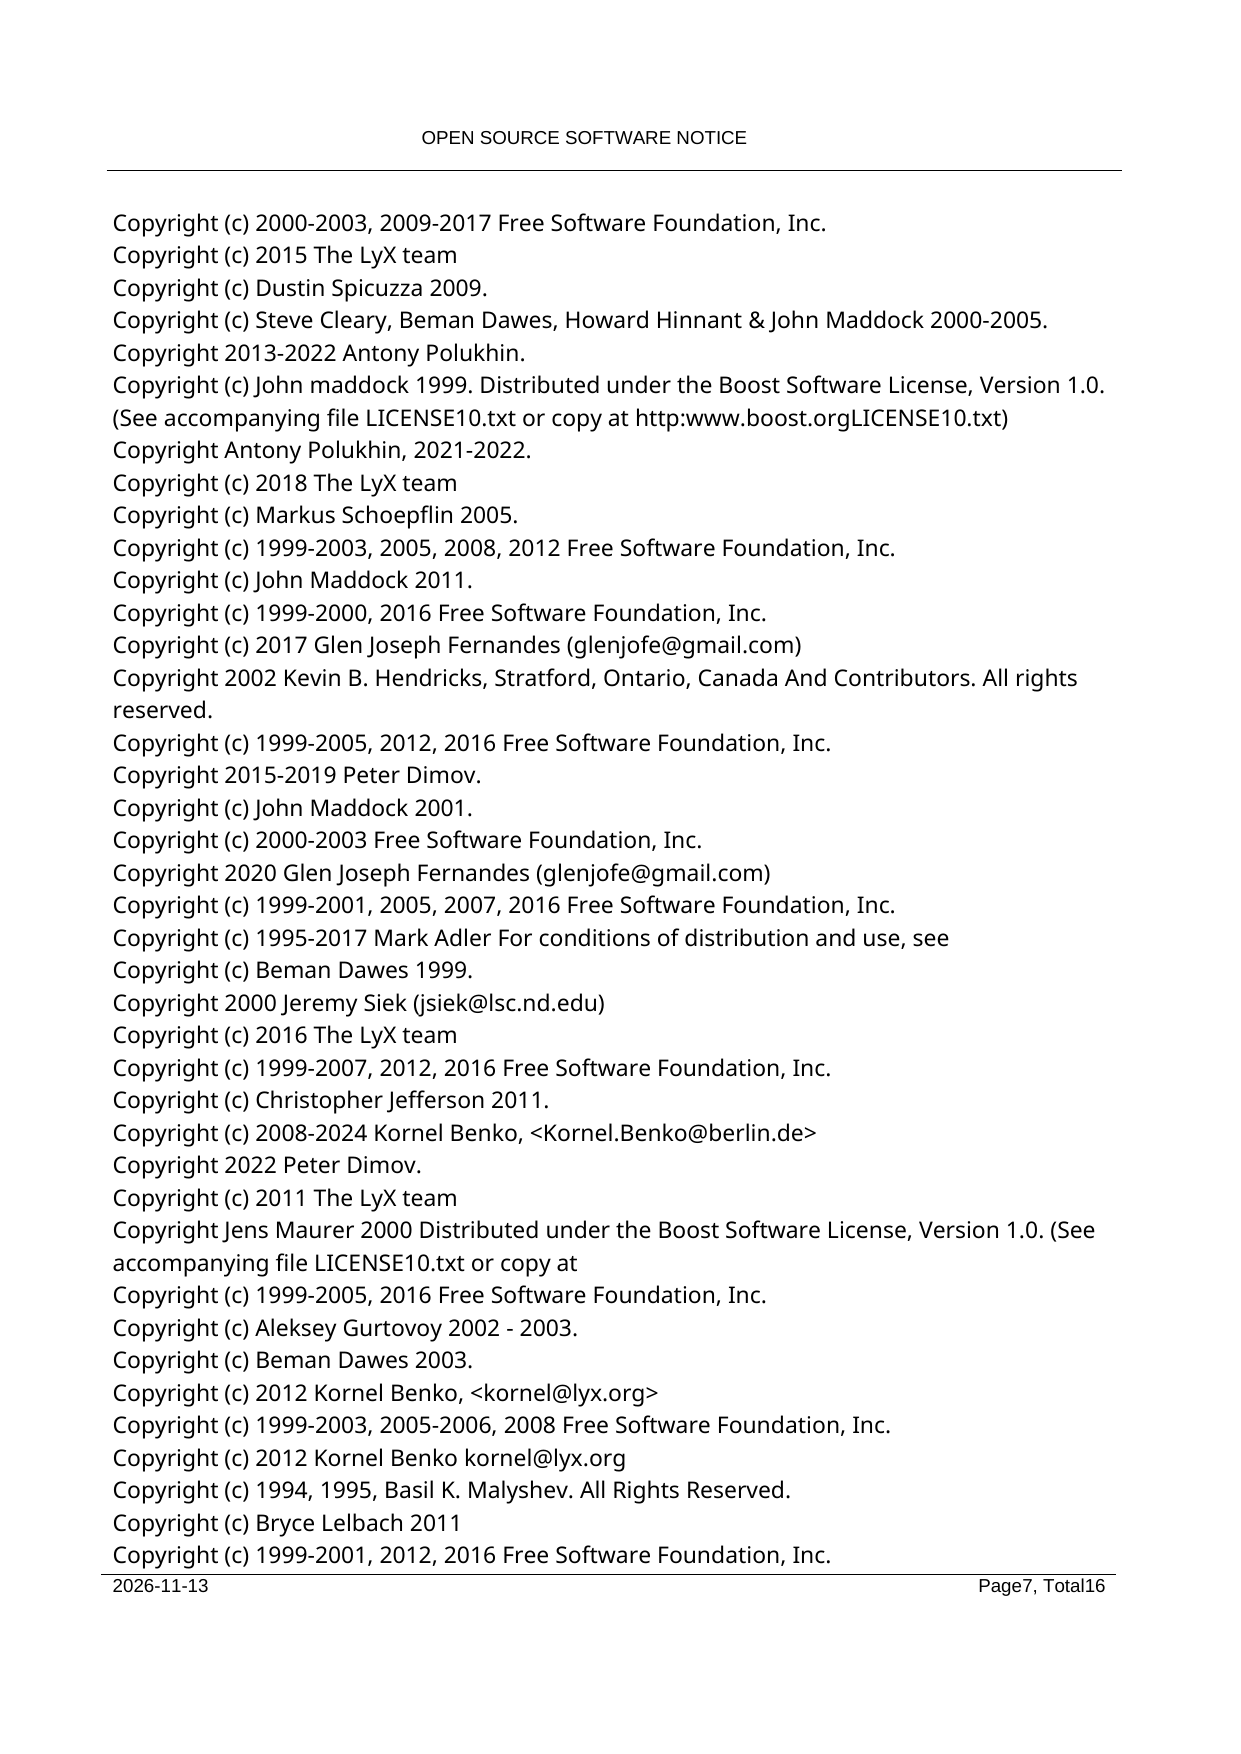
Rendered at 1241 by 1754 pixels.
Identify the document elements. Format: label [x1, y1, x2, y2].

text [112, 206, 1128, 1571]
